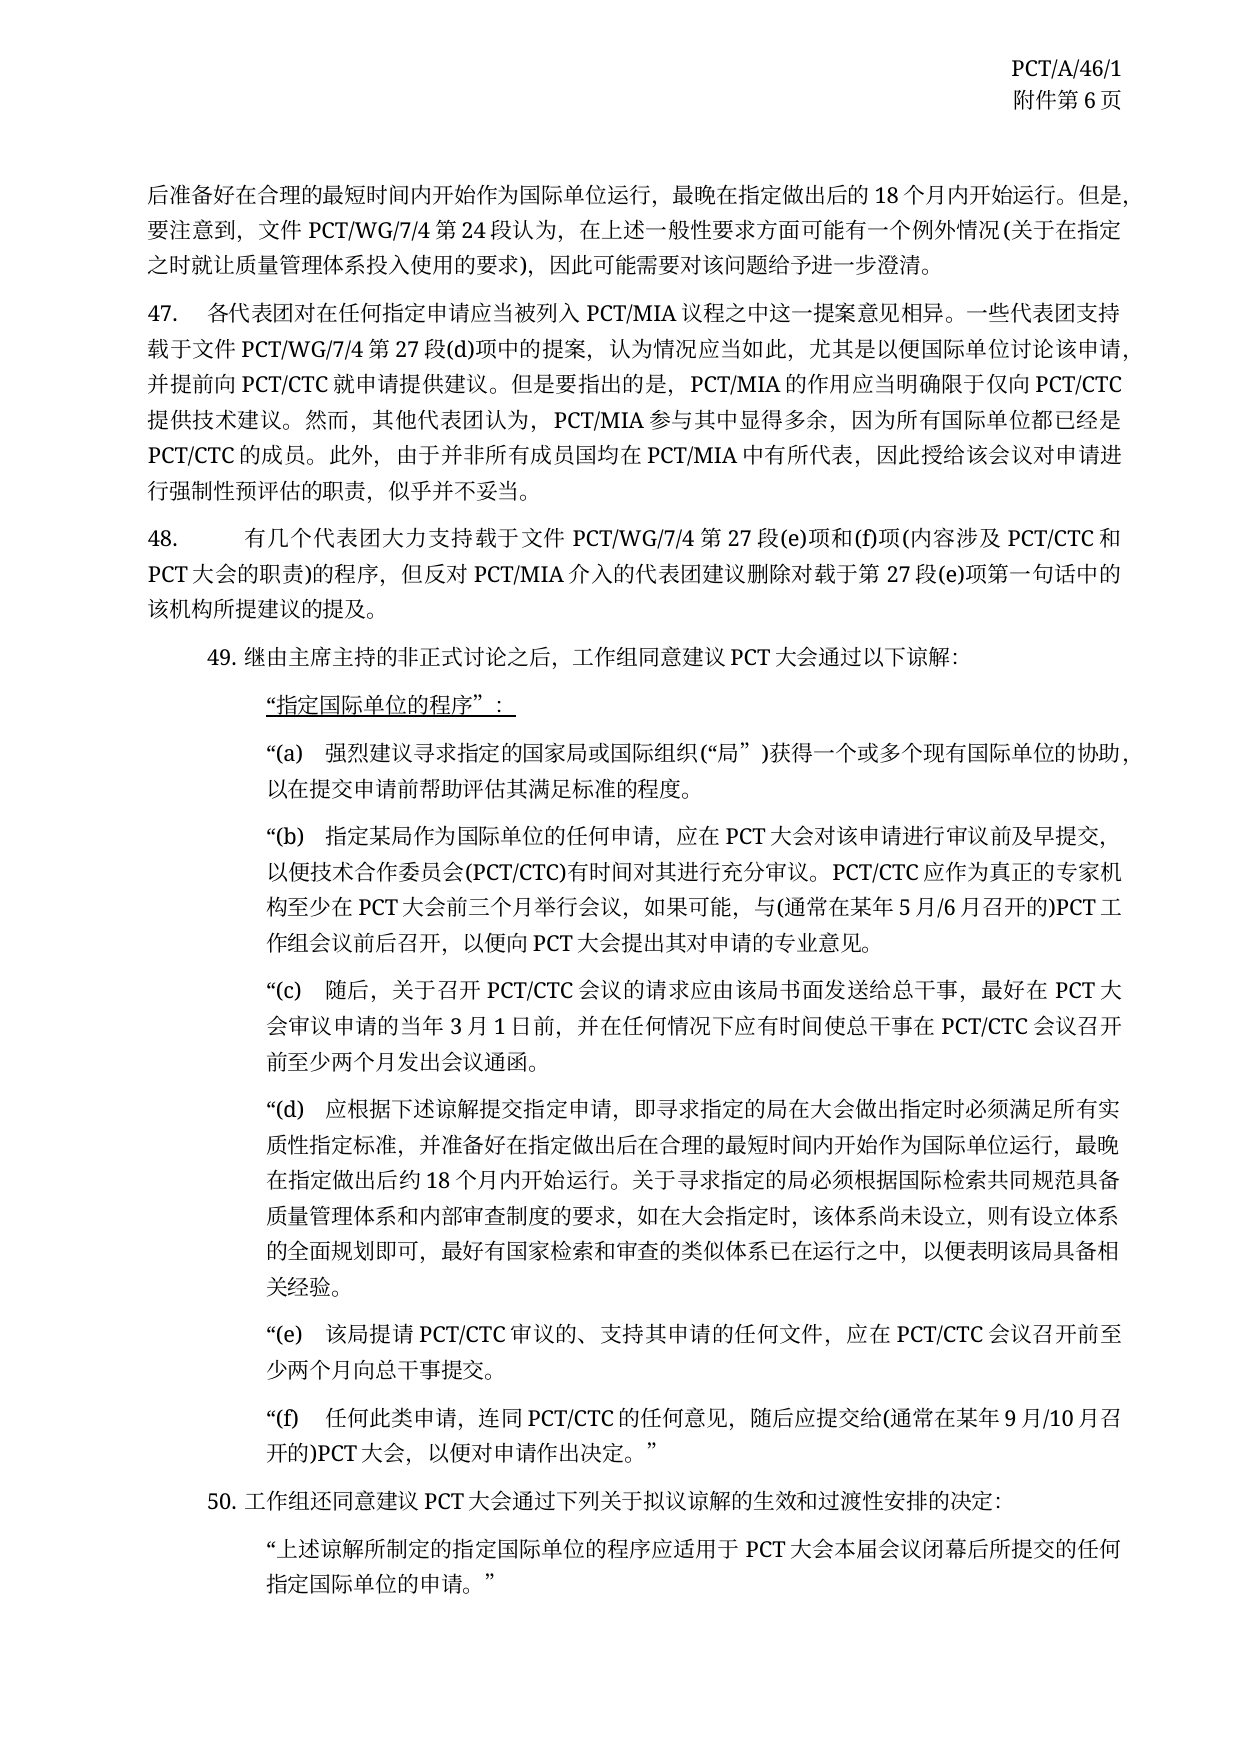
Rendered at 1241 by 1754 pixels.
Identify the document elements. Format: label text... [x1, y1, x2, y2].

list “(b) 指定某局作为国际单位的任何申请，应在PCT大会对该申请进行审议前及早提交，以便技术合作委员会(PCT/CTC)有时间对其进行充分审议。PCT/CTC应作为真正的专家机构至少在PCT大会前三个月举行会议，如果可能，与(通常在某年5月/6月召开的)PCT工作组会议前后召开，以便向PCT大会提出其对申请的专业意见。 [266, 816, 1122, 957]
list “(e) 该局提请PCT/CTC审议的、支持其申请的任何文件，应在PCT/CTC会议召开前至少两个月向总干事提交。 [266, 1314, 1122, 1384]
list 工作组还同意建议PCT大会通过下列关于拟议谅解的生效和过渡性安排的决定： [207, 1480, 1122, 1516]
text “(a) 强烈建议寻求指定的国家局或国际组织(“局”)获得一个或多个现有国际单位的协助，以在提交申请前帮助评估其满足标准的程度。 [266, 732, 1122, 803]
list 有几个代表团大力支持载于文件PCT/WG/7/4第27段(e)项和(f)项(内容涉及PCT/CTC和PCT大会的职责)的程序，但反对PCT/MIA介入的代表团建议删除对载于第27段(e)项第一句话中的该机构所提建议的提及。 [148, 518, 1122, 624]
list “(c) 随后，关于召开PCT/CTC会议的请求应由该局书面发送给总干事，最好在PCT大会审议申请的当年3月1日前，并在任何情况下应有时间使总干事在PCT/CTC会议召开前至少两个月发出会议通函。 [266, 970, 1122, 1076]
list “上述谅解所制定的指定国际单位的程序应适用于PCT大会本届会议闭幕后所提交的任何指定国际单位的申请。” [266, 1528, 1122, 1599]
list 继由主席主持的非正式讨论之后，工作组同意建议PCT大会通过以下谅解： [207, 637, 1122, 672]
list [148, 174, 1122, 280]
text “指定国际单位的程序”： [266, 684, 1122, 720]
list “(f) 任何此类申请，连同PCT/CTC的任何意见，随后应提交给(通常在某年9月/10月召开的)PCT大会，以便对申请作出决定。” [266, 1397, 1122, 1468]
list “(d) 应根据下述谅解提交指定申请，即寻求指定的局在大会做出指定时必须满足所有实质性指定标准，并准备好在指定做出后在合理的最短时间内开始作为国际单位运行，最晚在指定做出后约18个月内开始运行。关于寻求指定的局必须根据国际检索共同规范具备质量管理体系和内部审查制度的要求，如在大会指定时，该体系尚未设立，则有设立体系的全面规划即可，最好有国家检索和审查的类似体系已在运行之中，以便表明该局具备相关经验。 [266, 1089, 1122, 1301]
list 各代表团对在任何指定申请应当被列入PCT/MIA议程之中这一提案意见相异。一些代表团支持载于文件PCT/WG/7/4第27段(d)项中的提案，认为情况应当如此，尤其是以便国际单位讨论该申请，并提前向PCT/CTC就申请提供建议。但是要指出的是，PCT/MIA的作用应当明确限于仅向PCT/CTC提供技术建议。然而，其他代表团认为，PCT/MIA参与其中显得多余，因为所有国际单位都已经是PCT/CTC的成员。此外，由于并非所有成员国均在PCT/MIA中有所代表，因此授给该会议对申请进行强制性预评估的职责，似乎并不妥当。 [148, 293, 1122, 505]
